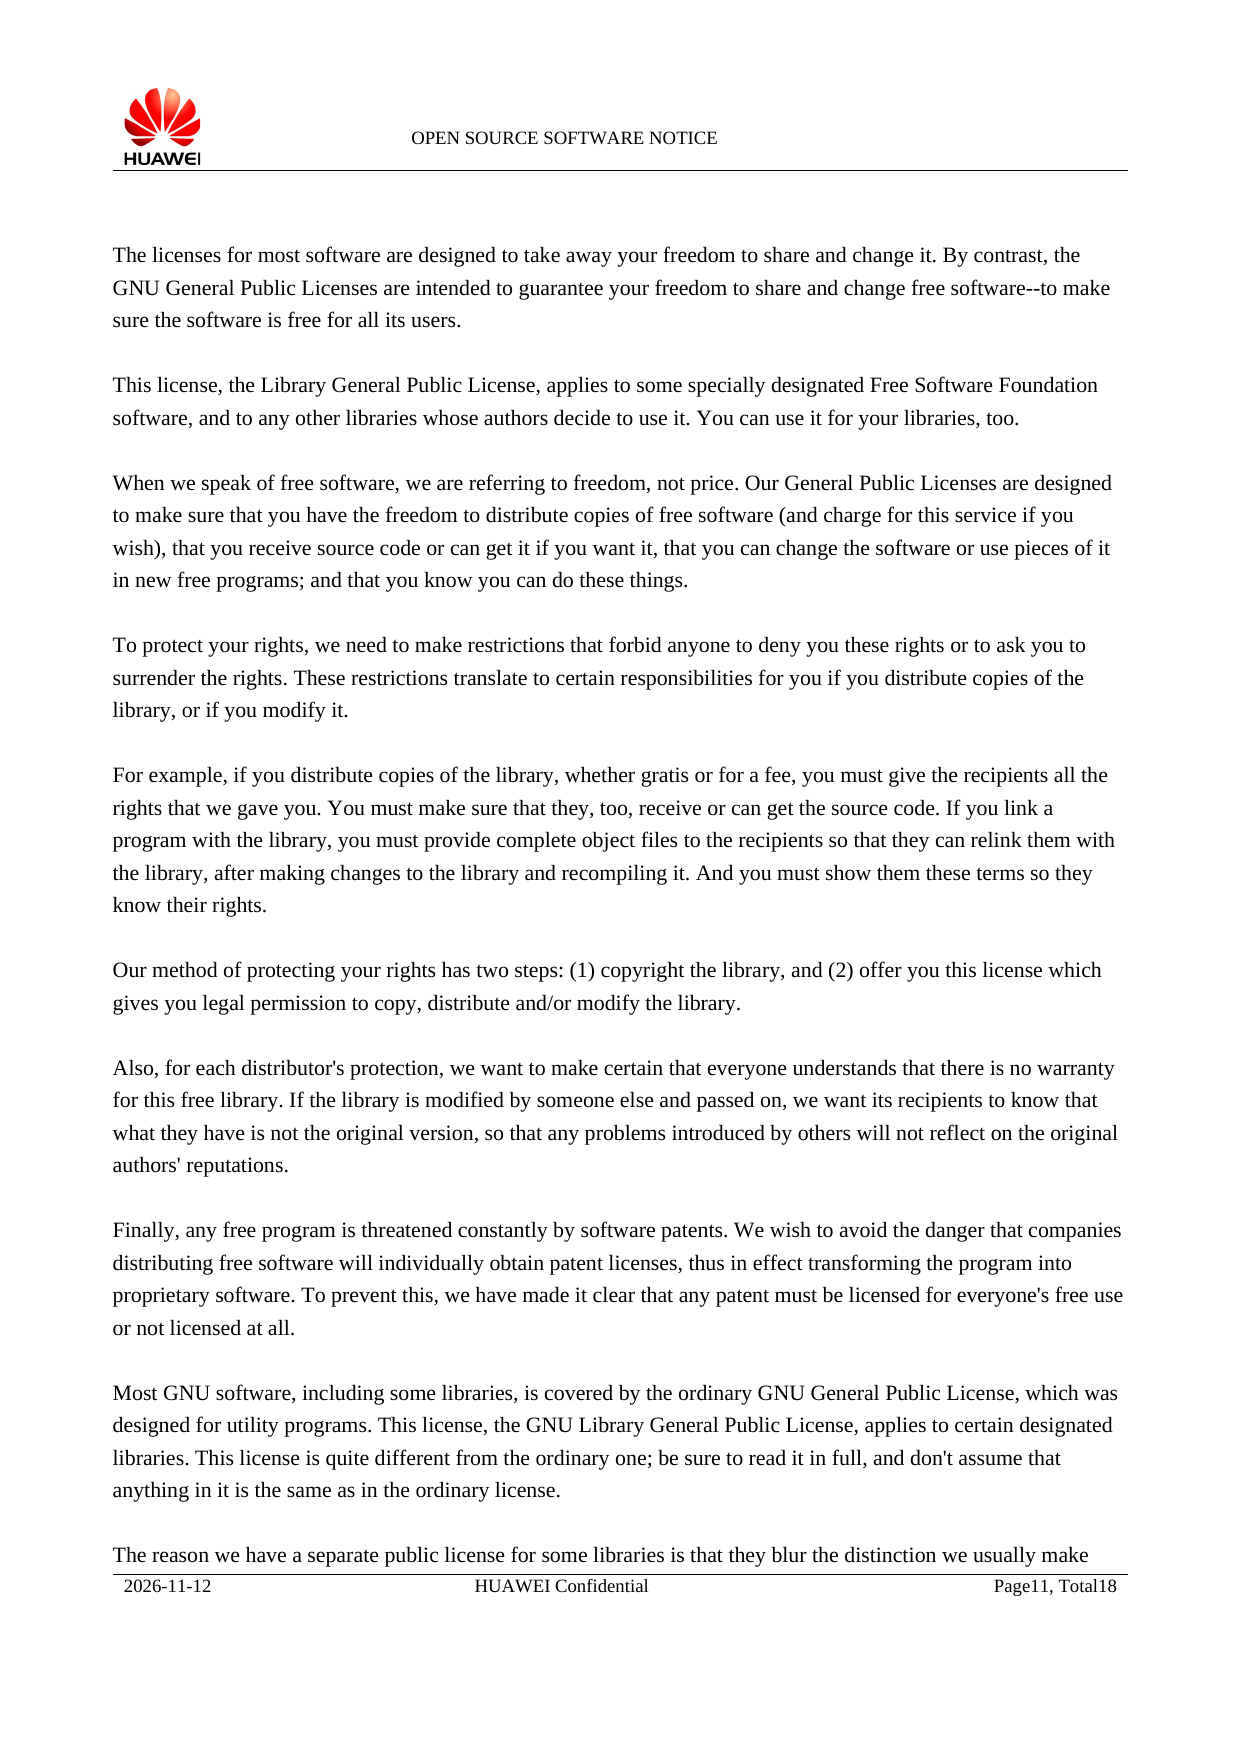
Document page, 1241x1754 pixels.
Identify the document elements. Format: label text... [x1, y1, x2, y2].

picture [124, 88, 201, 165]
